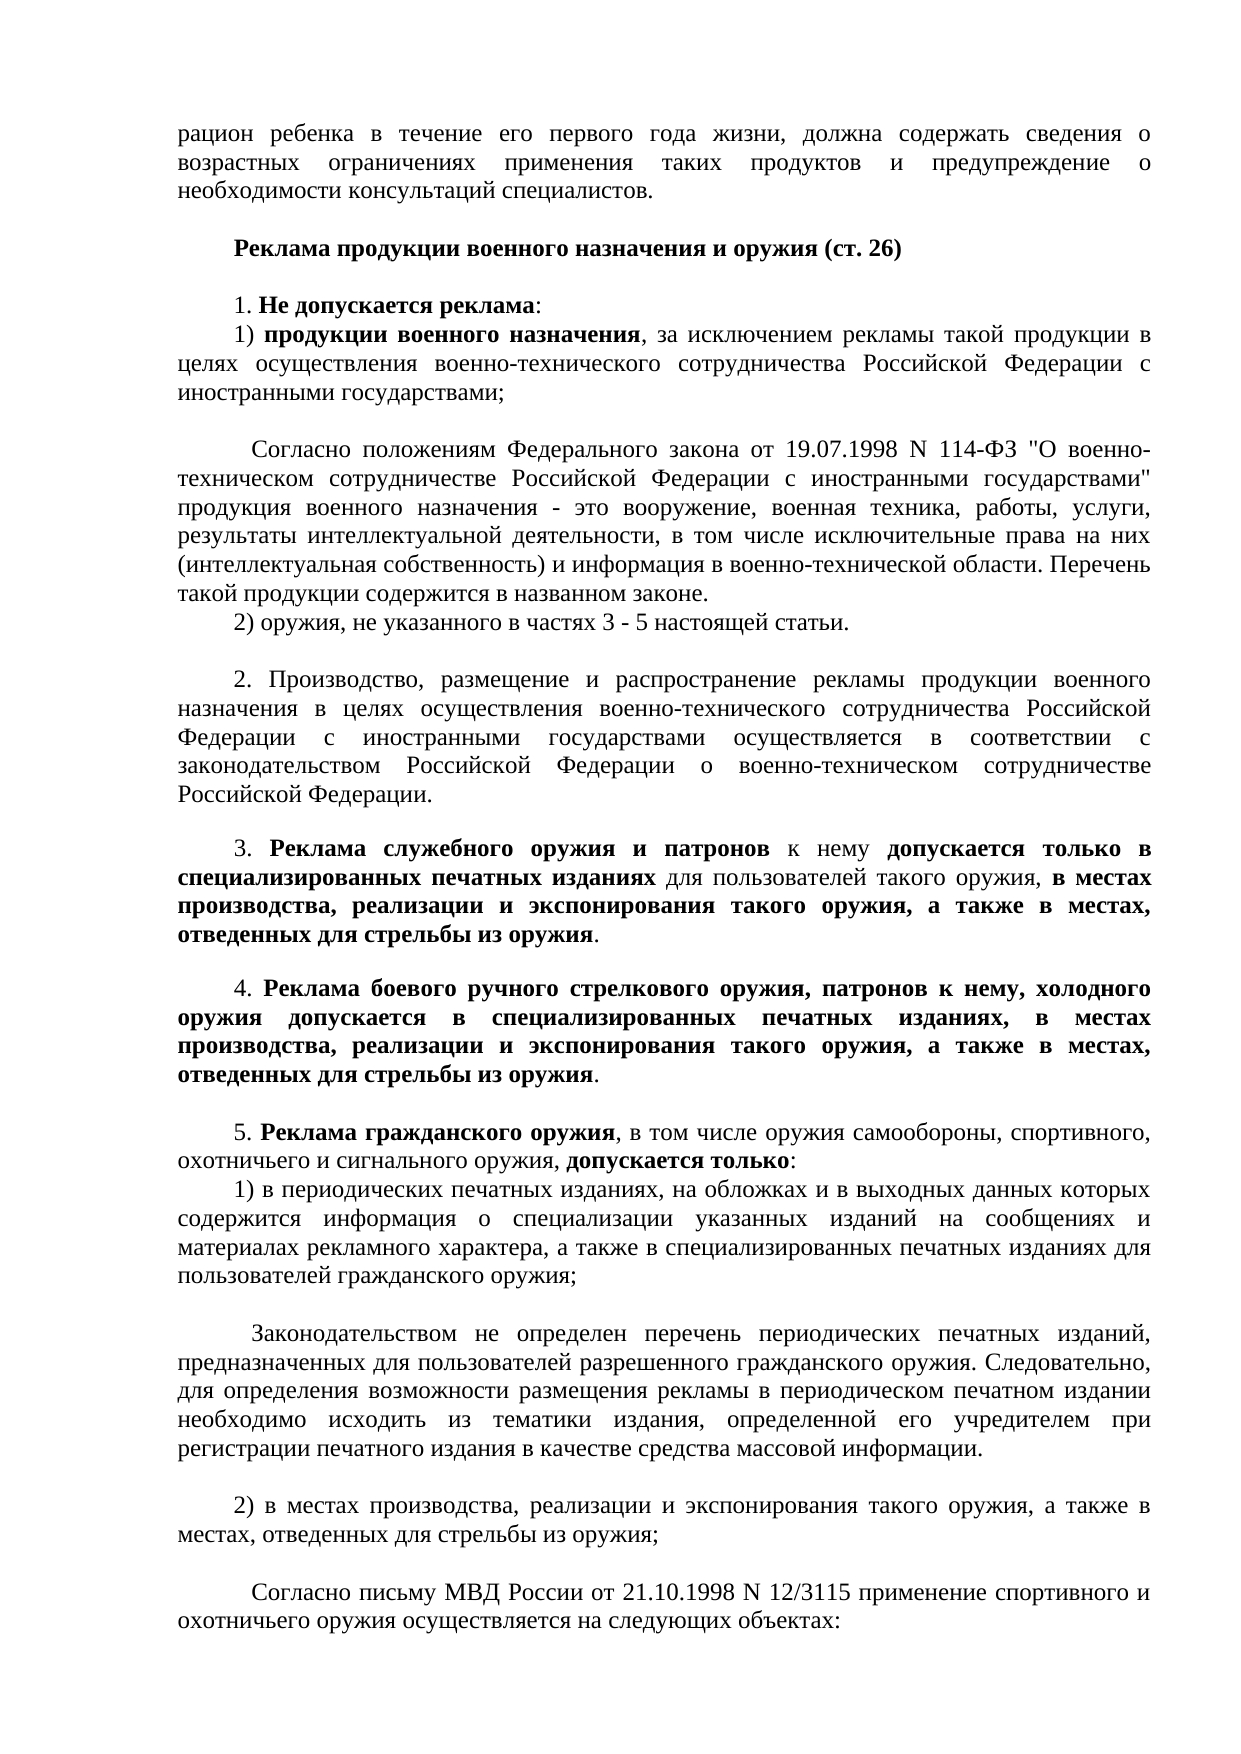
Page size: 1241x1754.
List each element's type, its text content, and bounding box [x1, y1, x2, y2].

text Согласно положениям Федерального закона от 19.07.1998 N 114-ФЗ "О военно-техническом сотрудничестве Российской Федерации с иностранными государствами" продукция военного назначения - это вооружение, военная техника, работы, услуги, результаты интеллектуальной деятельности, в том числе исключительные права на них (интеллектуальная собственность) и информация в военно-технической области. Перечень такой продукции содержится в названном законе. [177, 434, 1152, 607]
text 2) оружия, не указанного в частях 3 - 5 настоящей статьи. [177, 607, 1152, 636]
text Реклама продукции военного назначения и оружия (ст. 26) [177, 233, 1152, 262]
text 4. Реклама боевого ручного стрелкового оружия, патронов к нему, холодного оружия допускается в специализированных печатных изданиях, в местах производства, реализации и экспонирования такого оружия, а также в местах, отведенных для стрельбы из оружия. [177, 973, 1152, 1088]
text Законодательством не определен перечень периодических печатных изданий, предназначенных для пользователей разрешенного гражданского оружия. Следовательно, для определения возможности размещения рекламы в периодическом печатном издании необходимо исходить из тематики издания, определенной его учредителем при регистрации печатного издания в качестве средства массовой информации. [177, 1318, 1152, 1462]
text 3. Реклама служебного оружия и патронов к нему допускается только в специализированных печатных изданиях для пользователей такого оружия, в местах производства, реализации и экспонирования такого оружия, а также в местах, отведенных для стрельбы из оружия. [177, 833, 1152, 948]
text 2. Производство, размещение и распространение рекламы продукции военного назначения в целях осуществления военно-технического сотрудничества Российской Федерации с иностранными государствами осуществляется в соответствии с законодательством Российской Федерации о военно-техническом сотрудничестве Российской Федерации. [177, 664, 1152, 808]
text 1) продукции военного назначения, за исключением рекламы такой продукции в целях осуществления военно-технического сотрудничества Российской Федерации с иностранными государствами; [177, 319, 1152, 406]
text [177, 118, 1152, 204]
text 1) в периодических печатных изданиях, на обложках и в выходных данных которых содержится информация о специализации указанных изданий на сообщениях и материалах рекламного характера, а также в специализированных печатных изданиях для пользователей гражданского оружия; [177, 1174, 1152, 1289]
text 5. Реклама гражданского оружия, в том числе оружия самообороны, спортивного, охотничьего и сигнального оружия, допускается только: [177, 1117, 1152, 1174]
text 1. Не допускается реклама: [177, 291, 1152, 319]
text 2) в местах производства, реализации и экспонирования такого оружия, а также в местах, отведенных для стрельбы из оружия; [177, 1491, 1152, 1548]
text Согласно письму МВД России от 21.10.1998 N 12/3115 применение спортивного и охотничьего оружия осуществляется на следующих объектах: [177, 1577, 1152, 1634]
